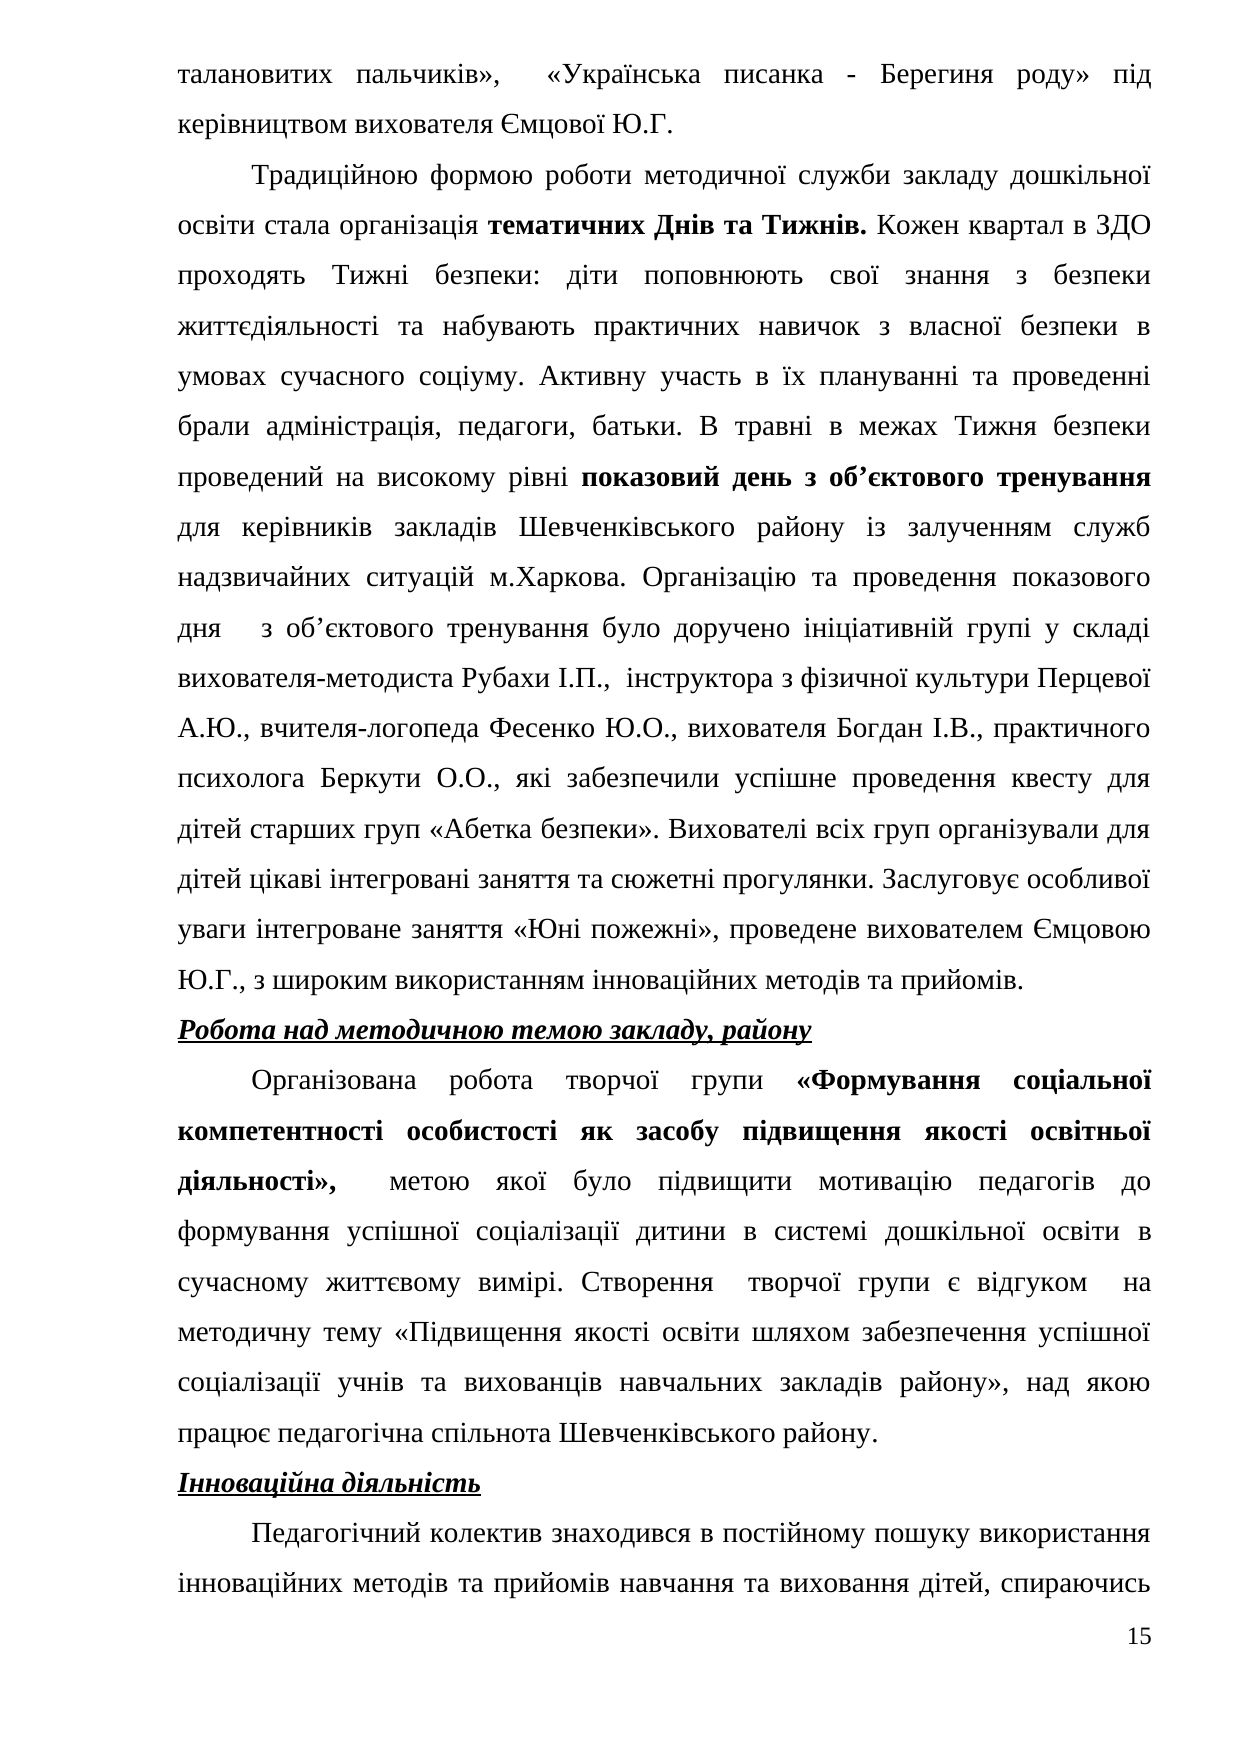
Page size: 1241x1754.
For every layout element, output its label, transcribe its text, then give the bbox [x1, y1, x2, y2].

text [177, 56, 1152, 140]
text Організована робота творчої групи «Формування соціальної компетентності особистості як засобу підвищення якості освітньої діяльності», метою якої було підвищити мотивацію педагогів до формування успішної соціалізації дитини в системі дошкільної освіти в сучасному життєвому вимірі. Створення творчої групи є відгуком на методичну тему «Підвищення якості освіти шляхом забезпечення успішної соціалізації учнів та вихованців навчальних закладів району», над якою працює педагогічна спільнота Шевченківського району. [177, 1062, 1152, 1448]
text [177, 1515, 1152, 1599]
text Інноваційна діяльність [177, 1465, 1152, 1498]
text Традиційною формою роботи методичної служби закладу дошкільної освіти стала організація тематичних Днів та Тижнів. Кожен квартал в ЗДО проходять Тижні безпеки: діти поповнюють свої знання з безпеки життєдіяльності та набувають практичних навичок з власної безпеки в умовах сучасного соціуму. Активну участь в їх плануванні та проведенні брали адміністрація, педагоги, батьки. В травні в межах Тижня безпеки проведений на високому рівні показовий день з об’єктового тренування для керівників закладів Шевченківського району із залученням служб надзвичайних ситуацій м.Харкова. Організацію та проведення показового дня з об’єктового тренування було доручено ініціативній групі у складі вихователя-методиста Рубахи І.П., інструктора з фізичної культури Перцевої А.Ю., вчителя-логопеда Фесенко Ю.О., вихователя Богдан І.В., практичного психолога Беркути О.О., які забезпечили успішне проведення квесту для дітей старших груп «Абетка безпеки». Вихователі всіх груп організували для дітей цікаві інтегровані заняття та сюжетні прогулянки. Заслуговує особливої уваги інтегроване заняття «Юні пожежні», проведене вихователем Ємцовою Ю.Г., з широким використанням інноваційних методів та прийомів. [177, 157, 1152, 995]
text Робота над методичною темою закладу, району [177, 1012, 1152, 1046]
